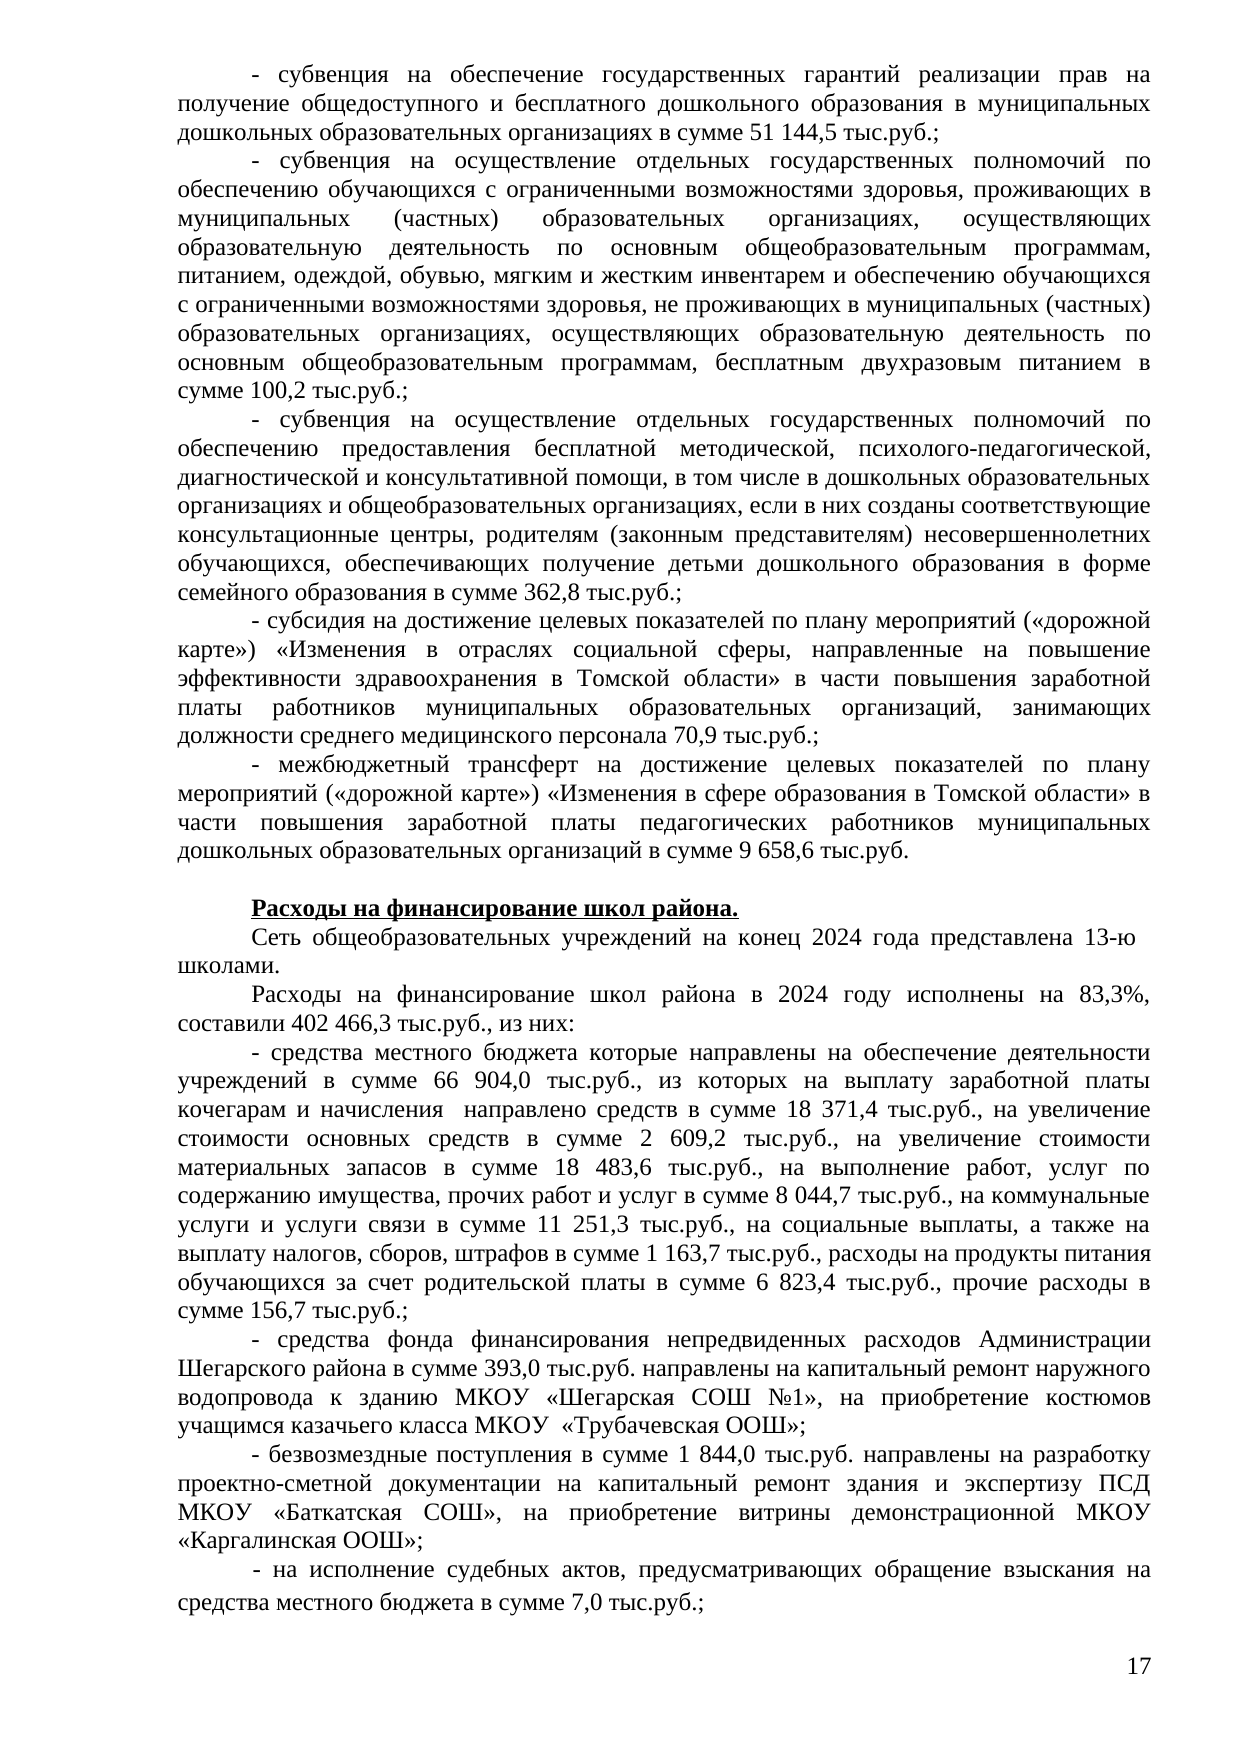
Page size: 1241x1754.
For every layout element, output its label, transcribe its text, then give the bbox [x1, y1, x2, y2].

text - субсидия на достижение целевых показателей по плану мероприятий («дорожной карте») «Изменения в отраслях социальной сферы, направленные на повышение эффективности здравоохранения в Томской области» в части повышения заработной платы работников муниципальных образовательных организаций, занимающих должности среднего медицинского персонала 70,9 тыс.руб.; [177, 605, 1152, 749]
text - межбюджетный трансферт на достижение целевых показателей по плану мероприятий («дорожной карте») «Изменения в сфере образования в Томской области» в части повышения заработной платы педагогических работников муниципальных дошкольных образовательных организаций в сумме 9 658,6 тыс.руб. [177, 749, 1152, 864]
text - субвенция на обеспечение государственных гарантий реализации прав на получение общедоступного и бесплатного дошкольного образования в муниципальных дошкольных образовательных организациях в сумме 51 144,5 тыс.руб.; [177, 59, 1152, 145]
text Расходы на финансирование школ района в 2024 году исполнены на 83,3%, составили 402 466,3 тыс.руб., из них: [177, 979, 1152, 1037]
text Расходы на финансирование школ района. [177, 893, 1152, 922]
text - субвенция на осуществление отдельных государственных полномочий по обеспечению обучающихся с ограниченными возможностями здоровья, проживающих в муниципальных (частных) образовательных организациях, осуществляющих образовательную деятельность по основным общеобразовательным программам, питанием, одеждой, обувью, мягким и жестким инвентарем и обеспечению обучающихся с ограниченными возможностями здоровья, не проживающих в муниципальных (частных) образовательных организациях, осуществляющих образовательную деятельность по основным общеобразовательным программам, бесплатным двухразовым питанием в сумме 100,2 тыс.руб.; [177, 145, 1152, 404]
text - субвенция на осуществление отдельных государственных полномочий по обеспечению предоставления бесплатной методической, психолого-педагогической, диагностической и консультативной помощи, в том числе в дошкольных образовательных организациях и общеобразовательных организациях, если в них созданы соответствующие консультационные центры, родителям (законным представителям) несовершеннолетних обучающихся, обеспечивающих получение детьми дошкольного образования в форме семейного образования в сумме 362,8 тыс.руб.; [177, 404, 1152, 605]
text - на исполнение судебных актов, предусматривающих обращение взыскания на средства местного бюджета в сумме 7,0 тыс.руб.; [177, 1554, 1152, 1616]
text Сеть общеобразовательных учреждений на конец 2024 года представлена 13-ю школами. [177, 922, 1137, 979]
text - средства фонда финансирования непредвиденных расходов Администрации Шегарского района в сумме 393,0 тыс.руб. направлены на капитальный ремонт наружного водопровода к зданию МКОУ «Шегарская СОШ №1», на приобретение костюмов учащимся казачьего класса МКОУ «Трубачевская ООШ»; [177, 1324, 1152, 1439]
text - средства местного бюджета которые направлены на обеспечение деятельности учреждений в сумме 66 904,0 тыс.руб., из которых на выплату заработной платы кочегарам и начисления направлено средств в сумме 18 371,4 тыс.руб., на увеличение стоимости основных средств в сумме 2 609,2 тыс.руб., на увеличение стоимости материальных запасов в сумме 18 483,6 тыс.руб., на выполнение работ, услуг по содержанию имущества, прочих работ и услуг в сумме 8 044,7 тыс.руб., на коммунальные услуги и услуги связи в сумме 11 251,3 тыс.руб., на социальные выплаты, а также на выплату налогов, сборов, штрафов в сумме 1 163,7 тыс.руб., расходы на продукты питания обучающихся за счет родительской платы в сумме 6 823,4 тыс.руб., прочие расходы в сумме 156,7 тыс.руб.; [177, 1037, 1152, 1324]
text - безвозмездные поступления в сумме 1 844,0 тыс.руб. направлены на разработку проектно-сметной документации на капитальный ремонт здания и экспертизу ПСД МКОУ «Баткатская СОШ», на приобретение витрины демонстрационной МКОУ «Каргалинская ООШ»; [177, 1439, 1152, 1554]
